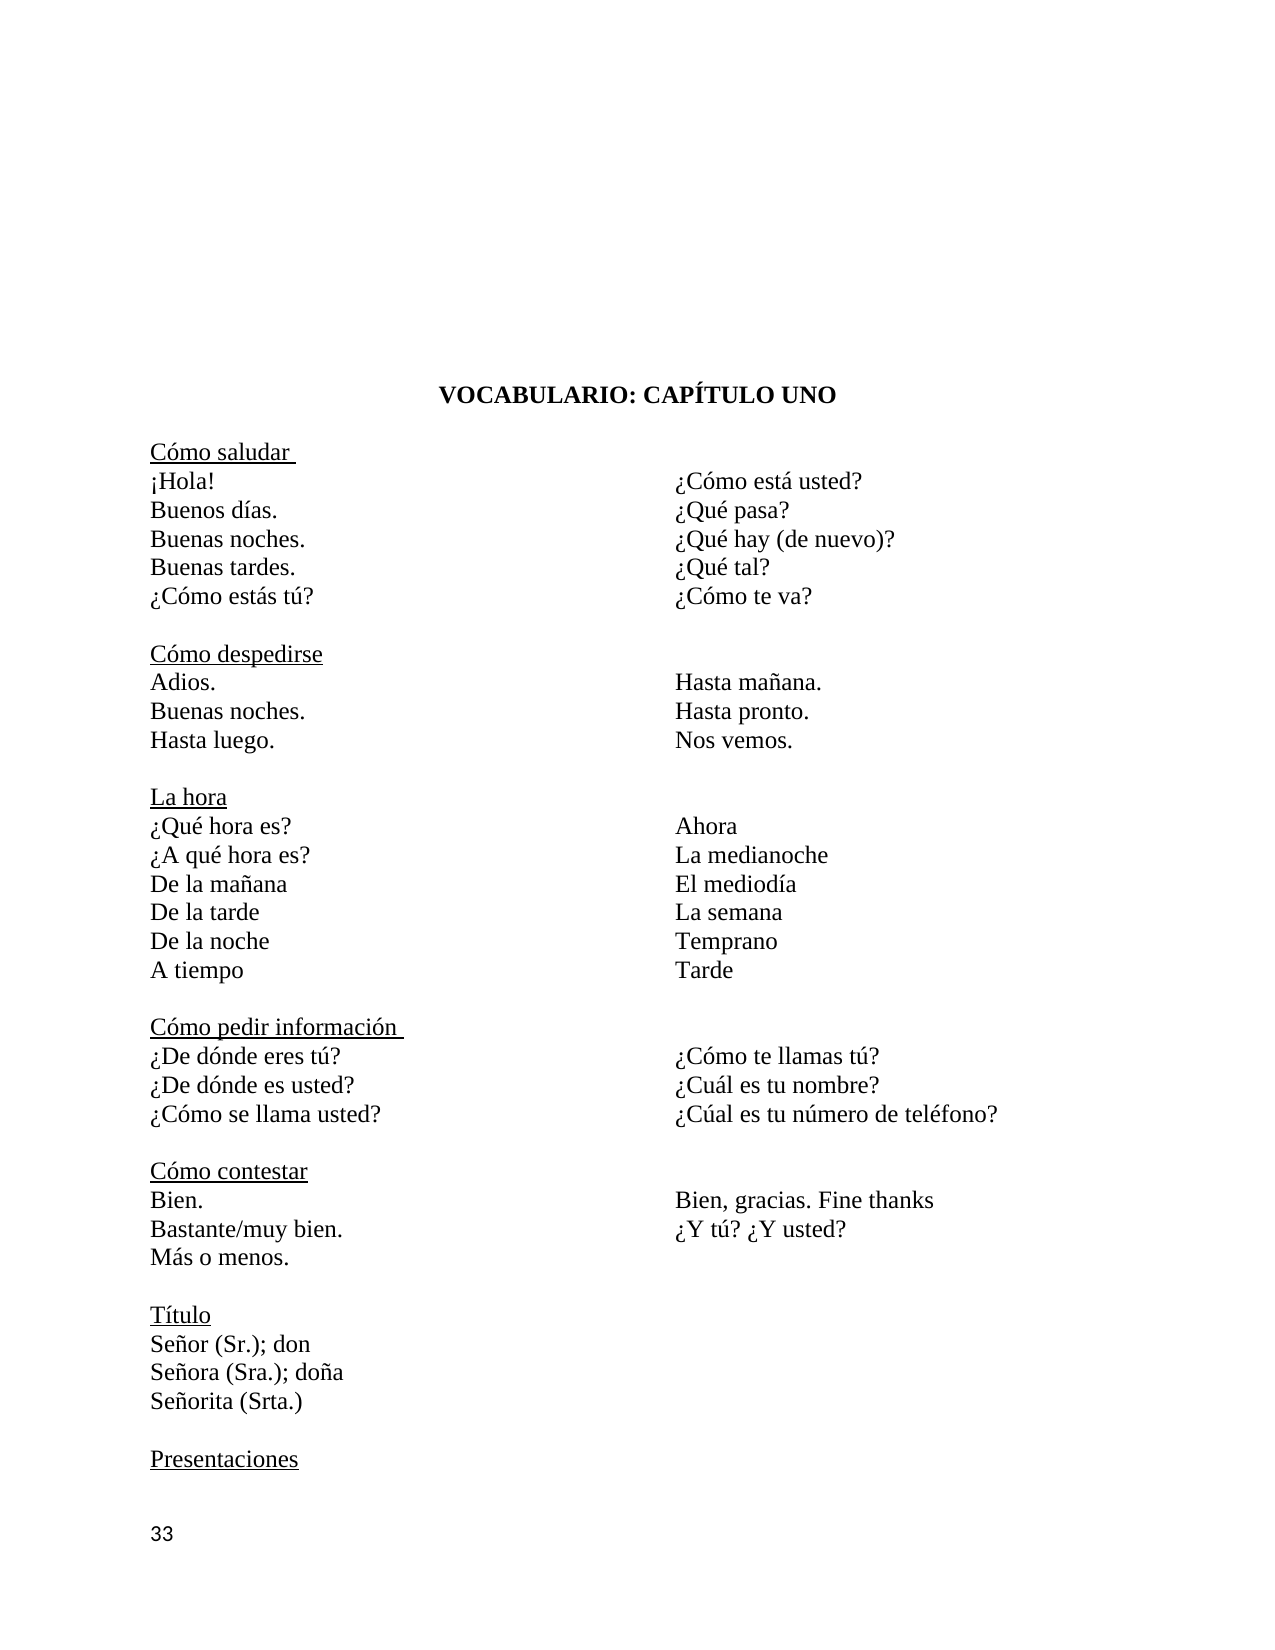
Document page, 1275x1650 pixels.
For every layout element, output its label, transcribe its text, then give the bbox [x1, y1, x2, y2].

text Buenas noches. [150, 524, 600, 552]
text Cómo despedirse [150, 639, 1125, 667]
text Buenas tardes. [150, 552, 600, 581]
text ¿A qué hora es? [150, 840, 600, 869]
text Bien. [150, 1185, 600, 1214]
text La semana [675, 897, 1125, 926]
text Bastante/muy bien. [150, 1214, 600, 1242]
text ¿Cómo te llamas tú? [675, 1041, 1125, 1070]
text Adios. [150, 667, 600, 696]
text ¡Hola! [150, 466, 600, 495]
text Señorita (Srta.) [150, 1386, 1125, 1415]
text A tiempo [150, 955, 600, 984]
text La hora [150, 782, 1125, 811]
text ¿De dónde es usted? [150, 1070, 600, 1099]
text El mediodía [675, 869, 1125, 897]
text ¿Cómo está usted? [675, 466, 1125, 495]
text Ahora [675, 811, 1125, 840]
text Tarde [675, 955, 1125, 984]
text Cómo contestar [150, 1156, 1125, 1185]
text Hasta luego. [150, 725, 600, 754]
text ¿De dónde eres tú? [150, 1041, 600, 1070]
text ¿Cómo estás tú? [150, 581, 600, 610]
text ¿Cúal es tu número de teléfono? [675, 1099, 1125, 1127]
text La medianoche [675, 840, 1125, 869]
text Señor (Sr.); don [150, 1329, 1125, 1357]
text Hasta pronto. [675, 696, 1125, 725]
text Temprano [675, 926, 1125, 955]
text De la mañana [150, 869, 600, 897]
text ¿Qué pasa? [675, 495, 1125, 524]
text ¿Qué hay (de nuevo)? [675, 524, 1125, 552]
text ¿Qué tal? [675, 552, 1125, 581]
text Cómo pedir información [150, 1012, 1125, 1041]
text ¿Y tú? ¿Y usted? [675, 1214, 1125, 1242]
text Cómo saludar [150, 437, 1125, 466]
text Título [150, 1300, 1125, 1329]
text Señora (Sra.); doña [150, 1357, 1125, 1386]
text Buenos días. [150, 495, 600, 524]
text Presentaciones [150, 1444, 1125, 1472]
text De la tarde [150, 897, 600, 926]
text Buenas noches. [150, 696, 600, 725]
text Hasta mañana. [675, 667, 1125, 696]
text ¿Qué hora es? [150, 811, 600, 840]
text VOCABULARIO: CAPÍTULO UNO [150, 380, 1125, 409]
text ¿Cómo se llama usted? [150, 1099, 600, 1127]
text Bien, gracias. Fine thanks [675, 1185, 1125, 1214]
text Más o menos. [150, 1242, 600, 1271]
text ¿Cuál es tu nombre? [675, 1070, 1125, 1099]
text ¿Cómo te va? [675, 581, 1125, 610]
text De la noche [150, 926, 600, 955]
text Nos vemos. [675, 725, 1125, 754]
